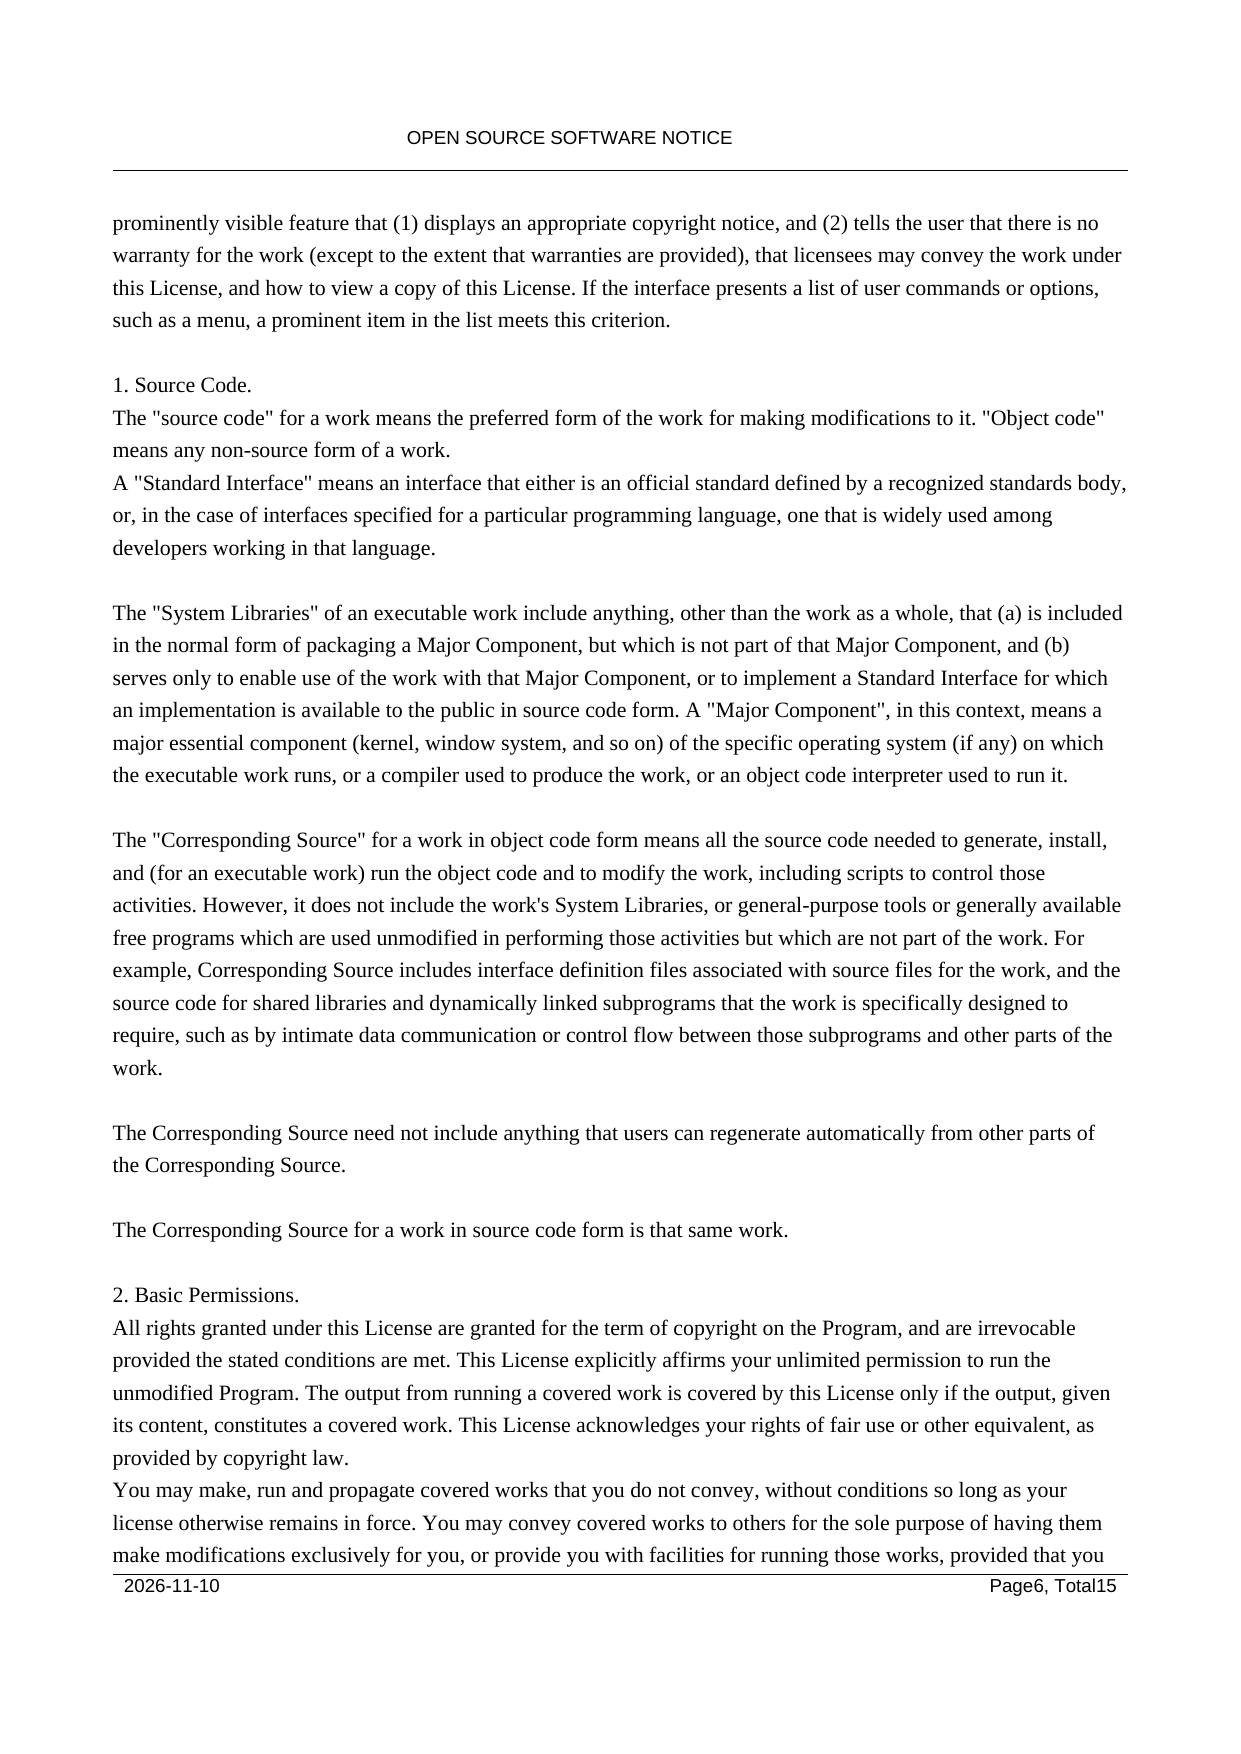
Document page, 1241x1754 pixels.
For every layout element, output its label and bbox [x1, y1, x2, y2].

text [112, 206, 1128, 1571]
